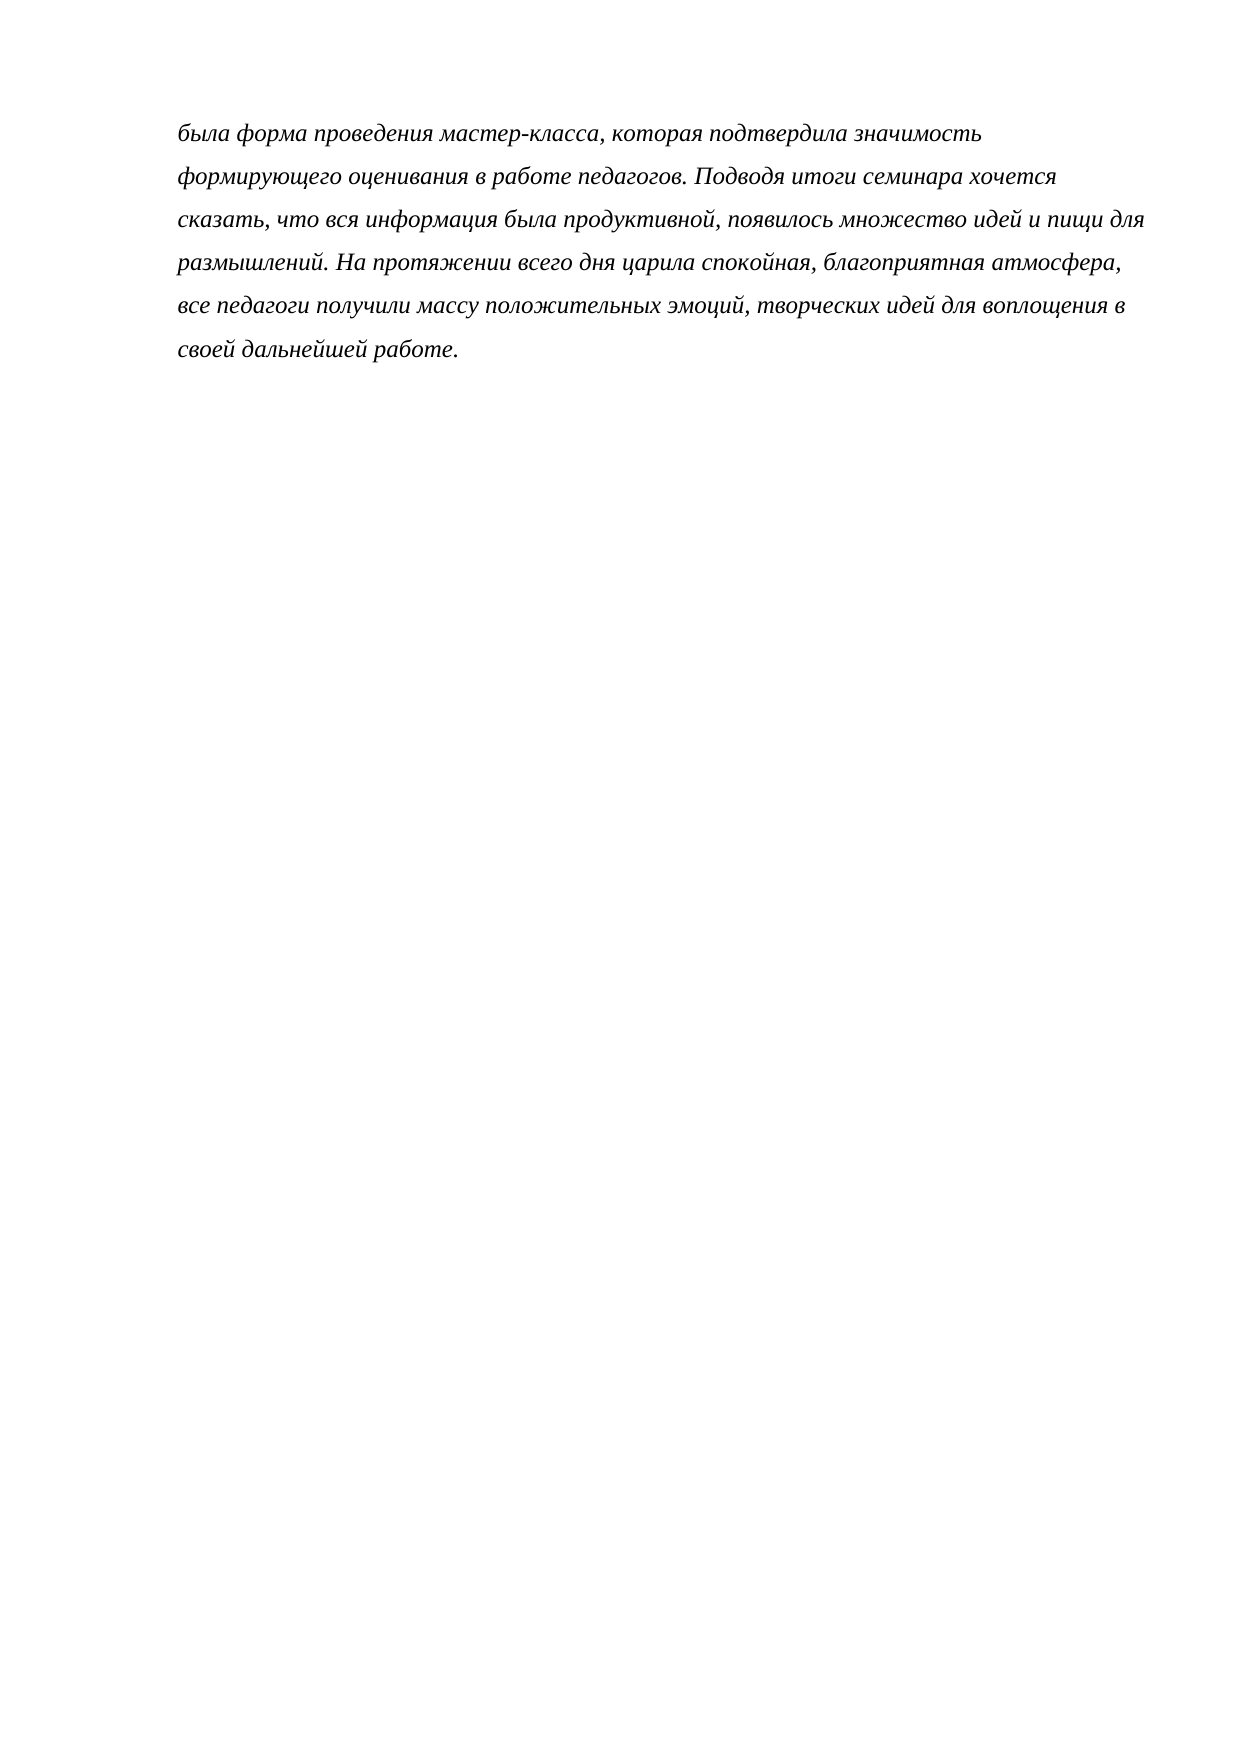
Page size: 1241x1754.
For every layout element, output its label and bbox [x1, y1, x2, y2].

text [177, 118, 1152, 362]
